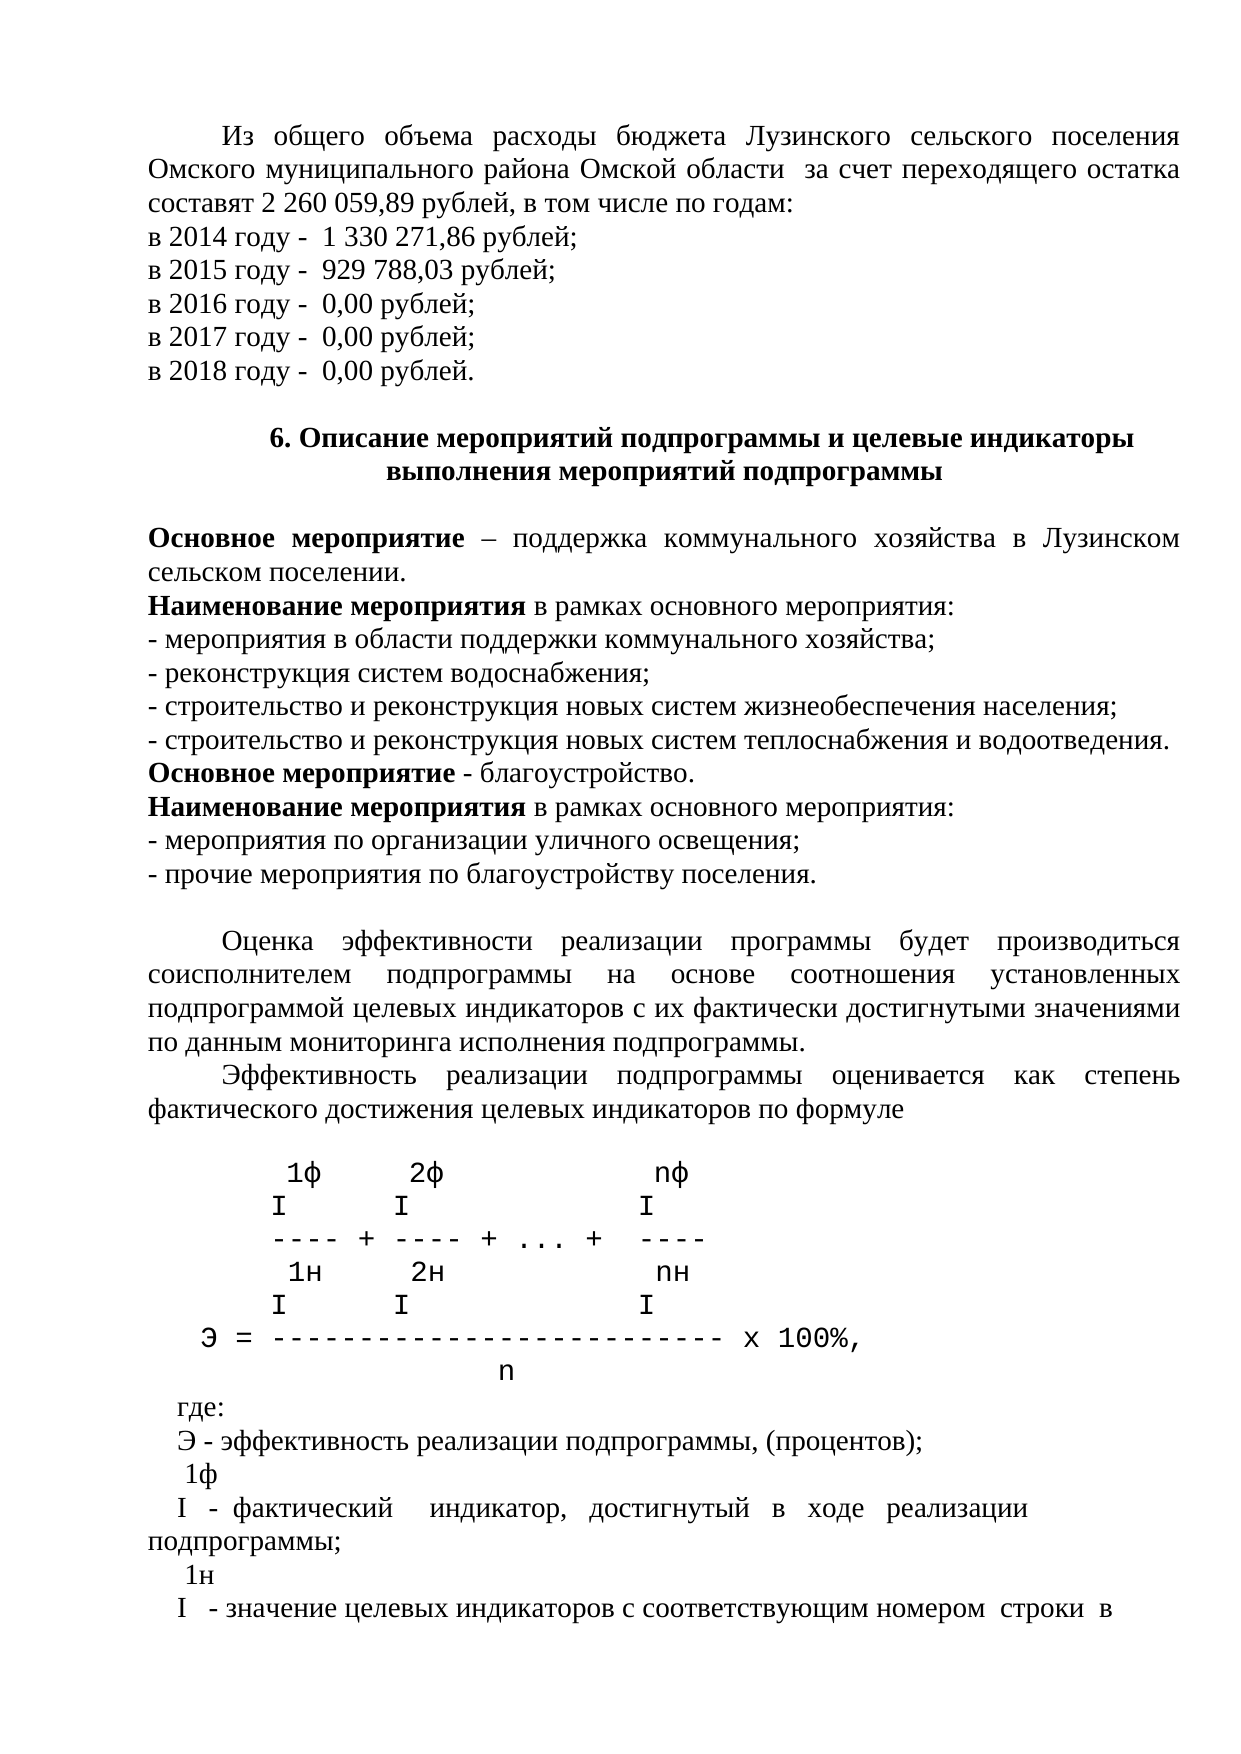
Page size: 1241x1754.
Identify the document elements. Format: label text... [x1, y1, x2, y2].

text подпрограммы; [148, 1523, 1181, 1557]
text 1ф 2ф nф [148, 1158, 1181, 1191]
text ---- + ---- + ... + ---- [148, 1224, 1181, 1257]
text n [148, 1356, 1181, 1389]
text в 2014 году - 1 330 271,86 рублей; [148, 219, 1181, 252]
text Наименование мероприятия в рамках основного мероприятия: [148, 789, 1181, 822]
text - строительство и реконструкция новых систем теплоснабжения и водоотведения. [148, 722, 1181, 755]
text Оценка эффективности реализации программы будет производиться соисполнителем подпрограммы на основе соотношения установленных подпрограммой целевых индикаторов с их фактически достигнутыми значениями по данным мониторинга исполнения подпрограммы. [148, 923, 1181, 1057]
text Основное мероприятие - благоустройство. [148, 755, 1181, 789]
text в 2015 году - 929 788,03 рублей; [148, 252, 1181, 286]
text в 2018 году - 0,00 рублей. [148, 353, 1181, 386]
text 1н [148, 1557, 1181, 1590]
text 1ф [148, 1456, 1181, 1490]
text I - фактический индикатор, достигнутый в ходе реализации [148, 1490, 1181, 1523]
text - мероприятия по организации уличного освещения; [148, 822, 1181, 856]
text - строительство и реконструкция новых систем жизнеобеспечения населения; [148, 688, 1181, 722]
text - реконструкция систем водоснабжения; [148, 655, 1181, 688]
text Эффективность реализации подпрограммы оценивается как степень фактического достижения целевых индикаторов по формуле [148, 1057, 1181, 1124]
text I I I [148, 1290, 1181, 1323]
text в 2016 году - 0,00 рублей; [148, 286, 1181, 319]
text Из общего объема расходы бюджета Лузинского сельского поселения Омского муниципального района Омской области за счет переходящего остатка составят 2 260 059,89 рублей, в том числе по годам: [148, 118, 1181, 219]
text Э - эффективность реализации подпрограммы, (процентов); [148, 1423, 1181, 1456]
text в 2017 году - 0,00 рублей; [148, 319, 1181, 353]
text I - значение целевых индикаторов с соответствующим номером строки в [148, 1590, 1181, 1624]
text Э = -------------------------- х 100%, [148, 1323, 1181, 1356]
text где: [148, 1389, 1181, 1423]
text I I I [148, 1191, 1181, 1224]
text Наименование мероприятия в рамках основного мероприятия: [148, 588, 1181, 621]
text 1н 2н nн [148, 1257, 1181, 1290]
text 6. Описание мероприятий подпрограммы и целевые индикаторы выполнения мероприятий подпрограммы [148, 420, 1181, 487]
text Основное мероприятие – поддержка коммунального хозяйства в Лузинском сельском поселении. [148, 521, 1181, 588]
text - мероприятия в области поддержки коммунального хозяйства; [148, 621, 1181, 655]
text - прочие мероприятия по благоустройству поселения. [148, 856, 1181, 889]
